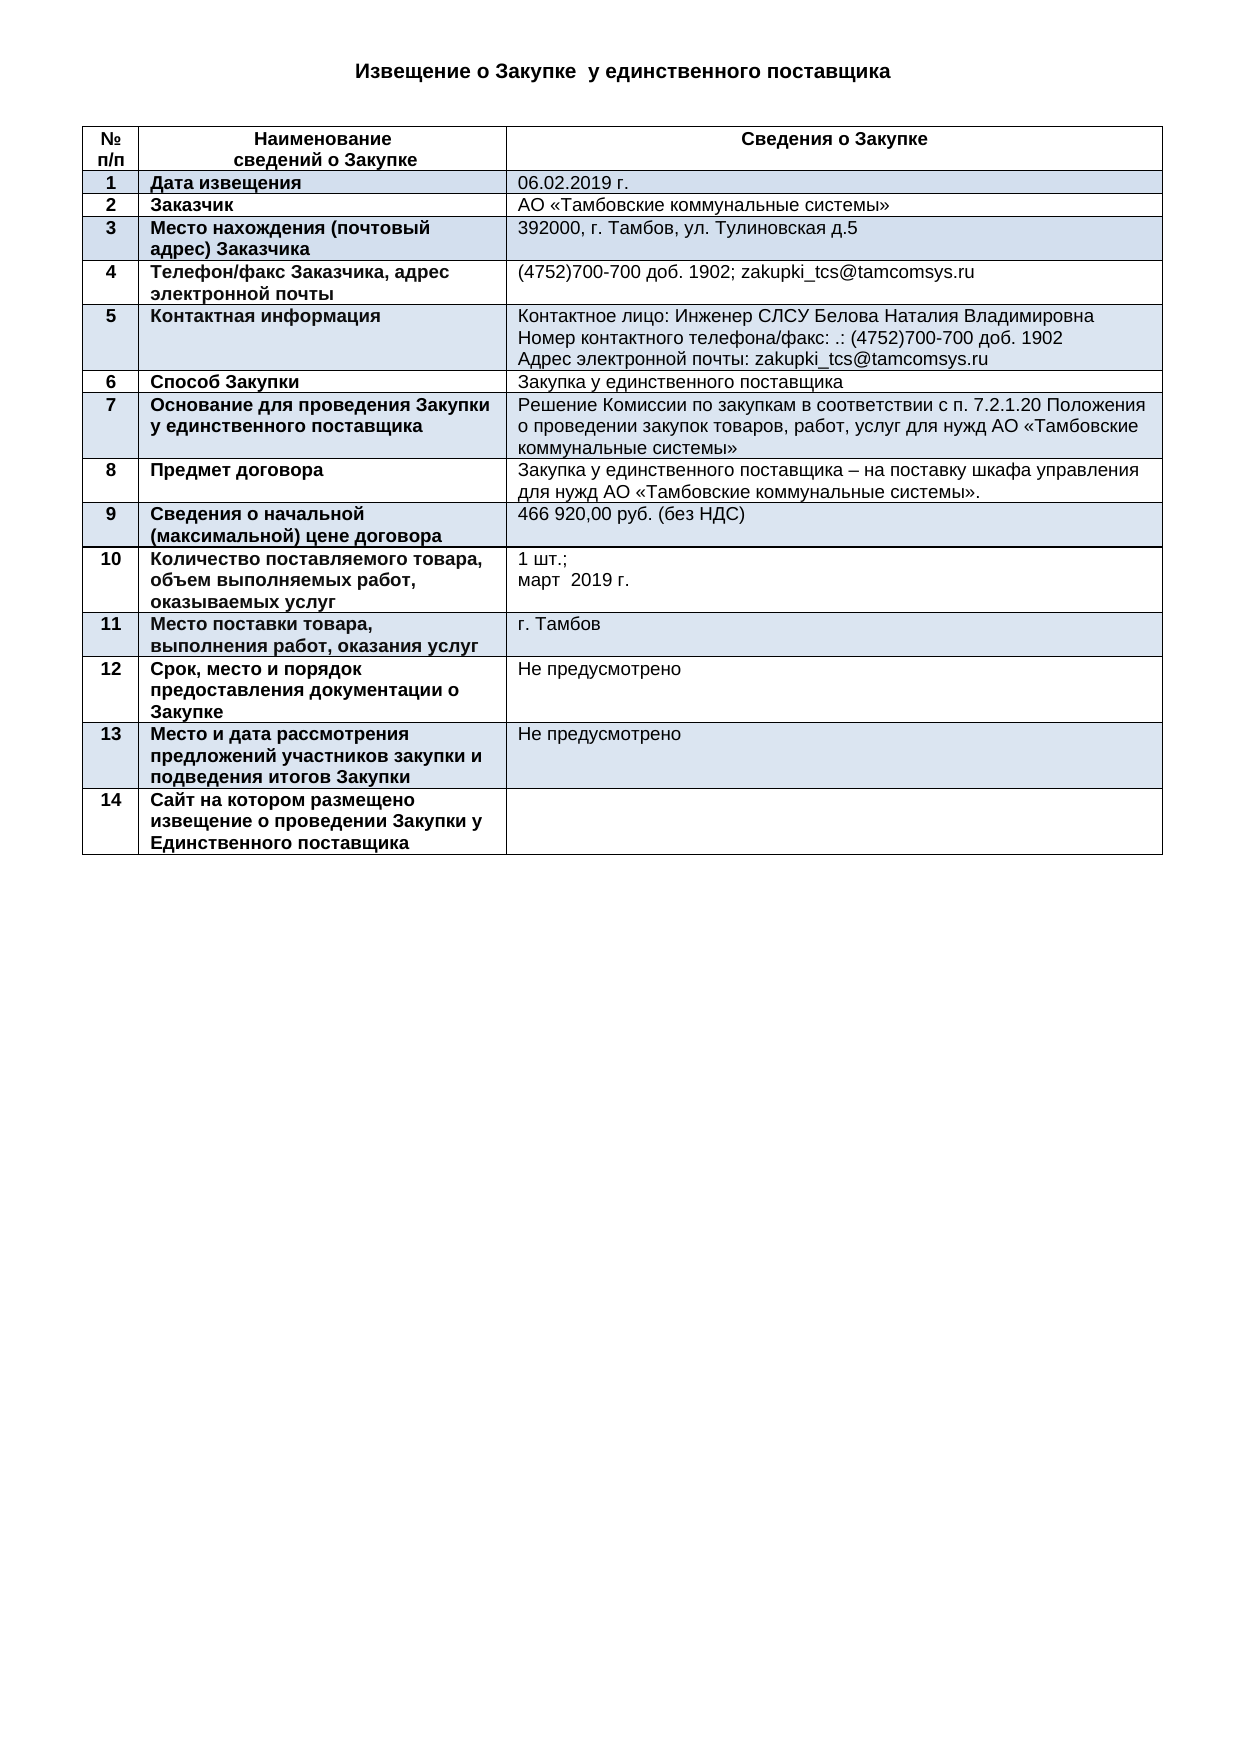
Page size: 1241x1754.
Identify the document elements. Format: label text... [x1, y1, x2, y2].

table_cell (4752)700-700 доб. 1902; zakupki_tcs@tamcomsys.ru [507, 261, 1162, 304]
table_cell 1 шт.; март 2019 г. [507, 548, 1162, 612]
table_cell 3 [83, 217, 138, 260]
table_cell 8 [83, 459, 138, 502]
table_cell Дата извещения [139, 171, 506, 193]
table_cell 7 [83, 393, 138, 458]
table_header Сведения о Закупке [507, 127, 1162, 170]
table_cell 1 [83, 171, 138, 193]
table_cell Контактное лицо: Инженер СЛСУ Белова Наталия Владимировна Номер контактного телефона/факс: .: (4752)700-700 доб. 1902 Адрес электронной почты: zakupki_tcs@tamcomsys.ru [507, 305, 1162, 370]
table_header Наименование сведений о Закупке [139, 127, 506, 170]
table_cell Сайт на котором размещено извещение о проведении Закупки у Единственного поставщика [139, 789, 506, 853]
table_cell 10 [83, 548, 138, 612]
table_cell 12 [83, 657, 138, 722]
table_cell Предмет договора [139, 459, 506, 502]
table_cell Место нахождения (почтовый адрес) Заказчика [139, 217, 506, 260]
table_cell Не предусмотрено [507, 723, 1162, 788]
table_cell 9 [83, 503, 138, 546]
table_cell 2 [83, 194, 138, 216]
table_cell АО «Тамбовские коммунальные системы» [507, 194, 1162, 216]
table_cell Решение Комиссии по закупкам в соответствии с п. 7.2.1.20 Положения о проведении закупок товаров, работ, услуг для нужд АО «Тамбовские коммунальные системы» [507, 393, 1162, 458]
table_cell Сведения о начальной (максимальной) цене договора [139, 503, 506, 546]
table_cell Не предусмотрено [507, 657, 1162, 722]
table_cell 5 [83, 305, 138, 370]
table_cell 6 [83, 371, 138, 392]
table_cell Основание для проведения Закупки у единственного поставщика [139, 393, 506, 458]
table_cell Срок, место и порядок предоставления документации о Закупке [139, 657, 506, 722]
table_cell Способ Закупки [139, 371, 506, 392]
table_cell 11 [83, 613, 138, 656]
table_cell . Тамбов, ул. Тулиновская д.5 [507, 217, 1162, 260]
table_cell 466 920,00 руб. (без НДС) [507, 503, 1162, 546]
table_cell Закупка у единственного поставщика – на поставку шкафа управления для нужд АО «Тамбовские коммунальные системы». [507, 459, 1162, 502]
table_cell Количество поставляемого товара, объем выполняемых работ, оказываемых услуг [139, 548, 506, 612]
table_header № п/п [83, 127, 138, 170]
table_cell [507, 789, 1162, 853]
table_cell Место и дата рассмотрения предложений участников закупки и подведения итогов Закупки [139, 723, 506, 788]
table_cell 13 [83, 723, 138, 788]
table_cell Телефон/факс Заказчика, адрес электронной почты [139, 261, 506, 304]
table_cell Контактная информация [139, 305, 506, 370]
table_cell 06.02.2019 г. [507, 171, 1162, 193]
table_cell г. Тамбов [507, 613, 1162, 656]
table_cell Заказчик [139, 194, 506, 216]
table_cell Закупка у единственного поставщика [507, 371, 1162, 392]
table_cell 14 [83, 789, 138, 853]
table_cell Место поставки товара, выполнения работ, оказания услуг [139, 613, 506, 656]
table_cell 4 [83, 261, 138, 304]
text Извещение о Закупке у единственного поставщика [94, 59, 1152, 83]
